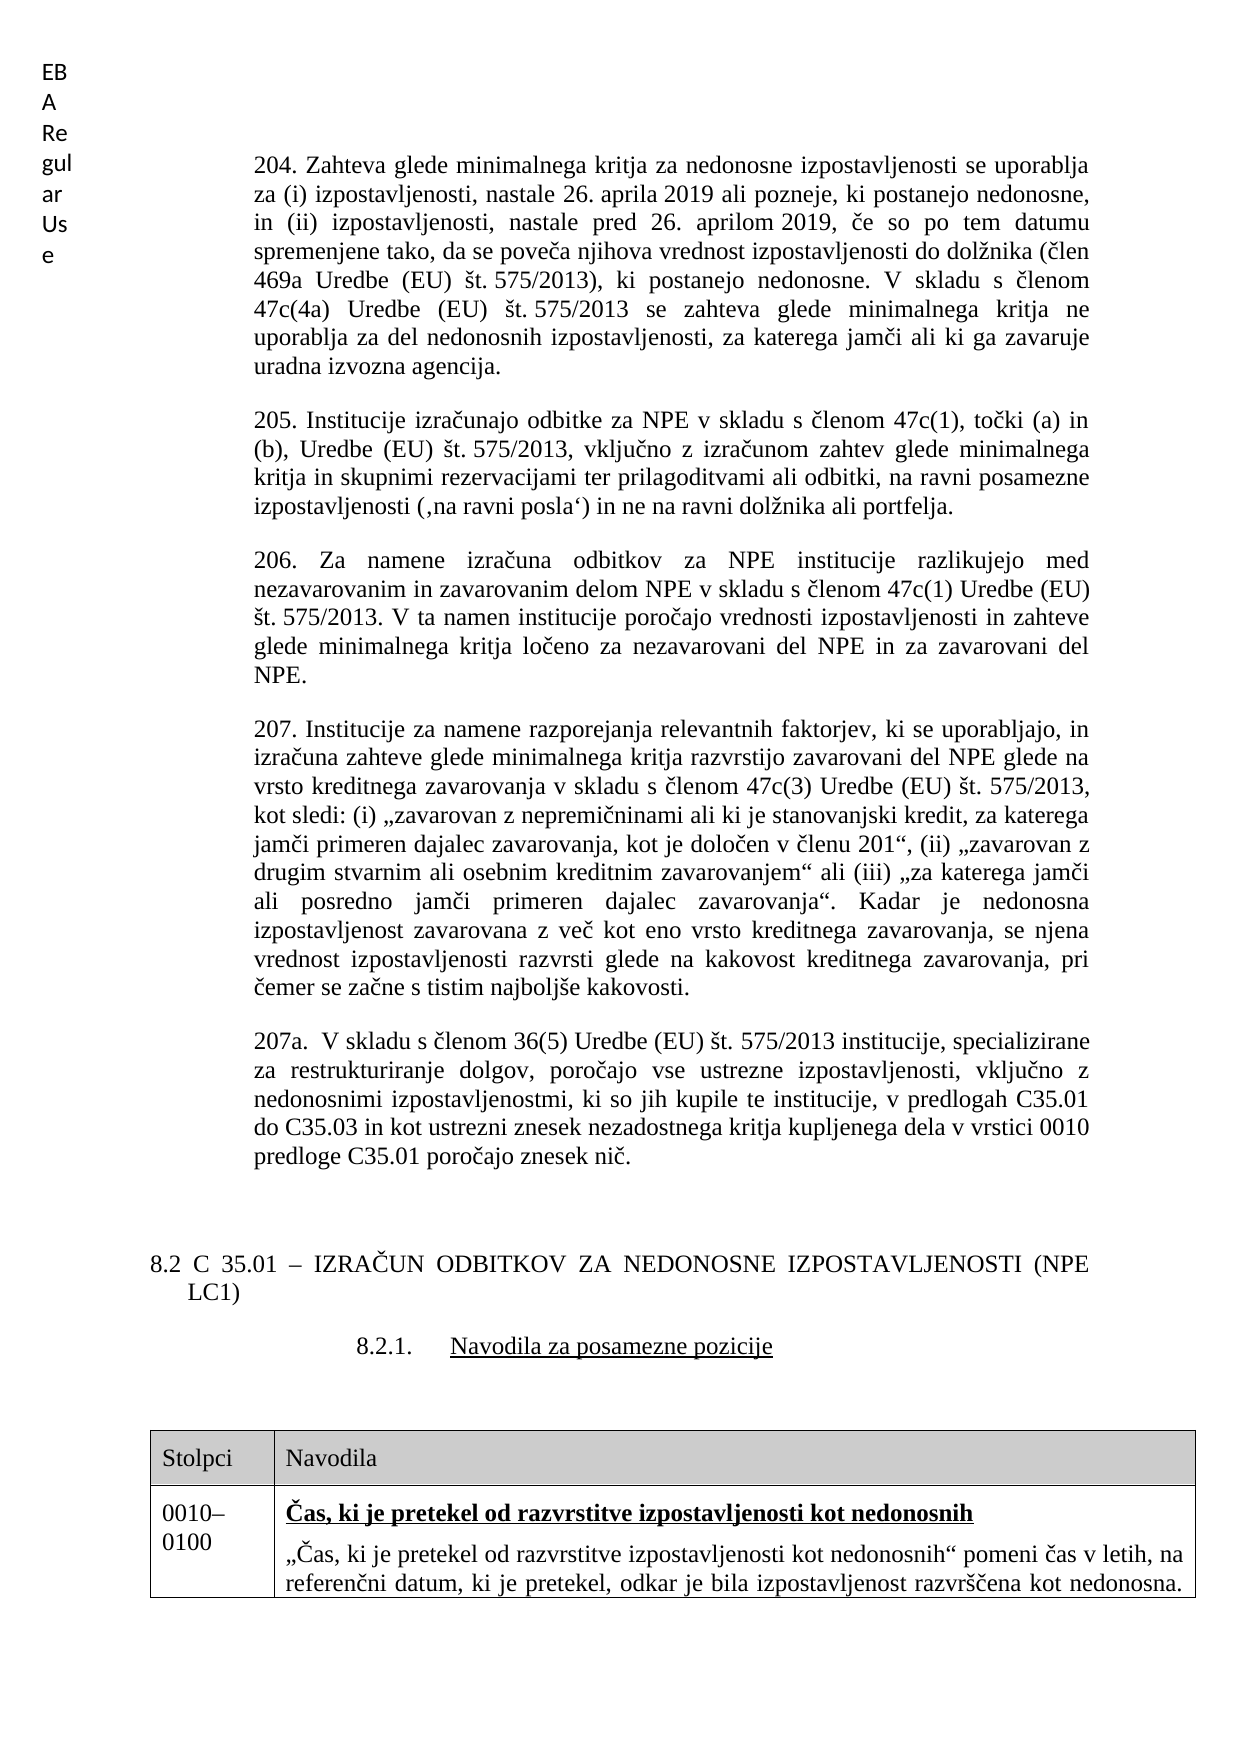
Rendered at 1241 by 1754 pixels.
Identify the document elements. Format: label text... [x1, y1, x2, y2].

list Navodila za posamezne pozicije [356, 1331, 1090, 1360]
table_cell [275, 1486, 1195, 1597]
list 8.2 C 35.01 – IZRAČUN ODBITKOV ZA NEDONOSNE IZPOSTAVLJENOSTI (NPE LC1) [150, 1249, 1090, 1306]
list 207a. V skladu s členom 36(5) Uredbe (EU) št. 575/2013 institucije, specializirane za restrukturiranje dolgov, poročajo vse ustrezne izpostavljenosti, vključno z nedonosnimi izpostavljenostmi, ki so jih kupile te institucije, v predlogah C35.01 do C35.03 in kot ustrezni znesek nezadostnega kritja kupljenega dela v vrstici 0010 predloge C35.01 poročajo znesek nič. [253, 1026, 1090, 1170]
table_cell 0010–0100 [151, 1486, 274, 1597]
table_header Stolpci [151, 1431, 274, 1484]
table_header Navodila [275, 1431, 1195, 1484]
